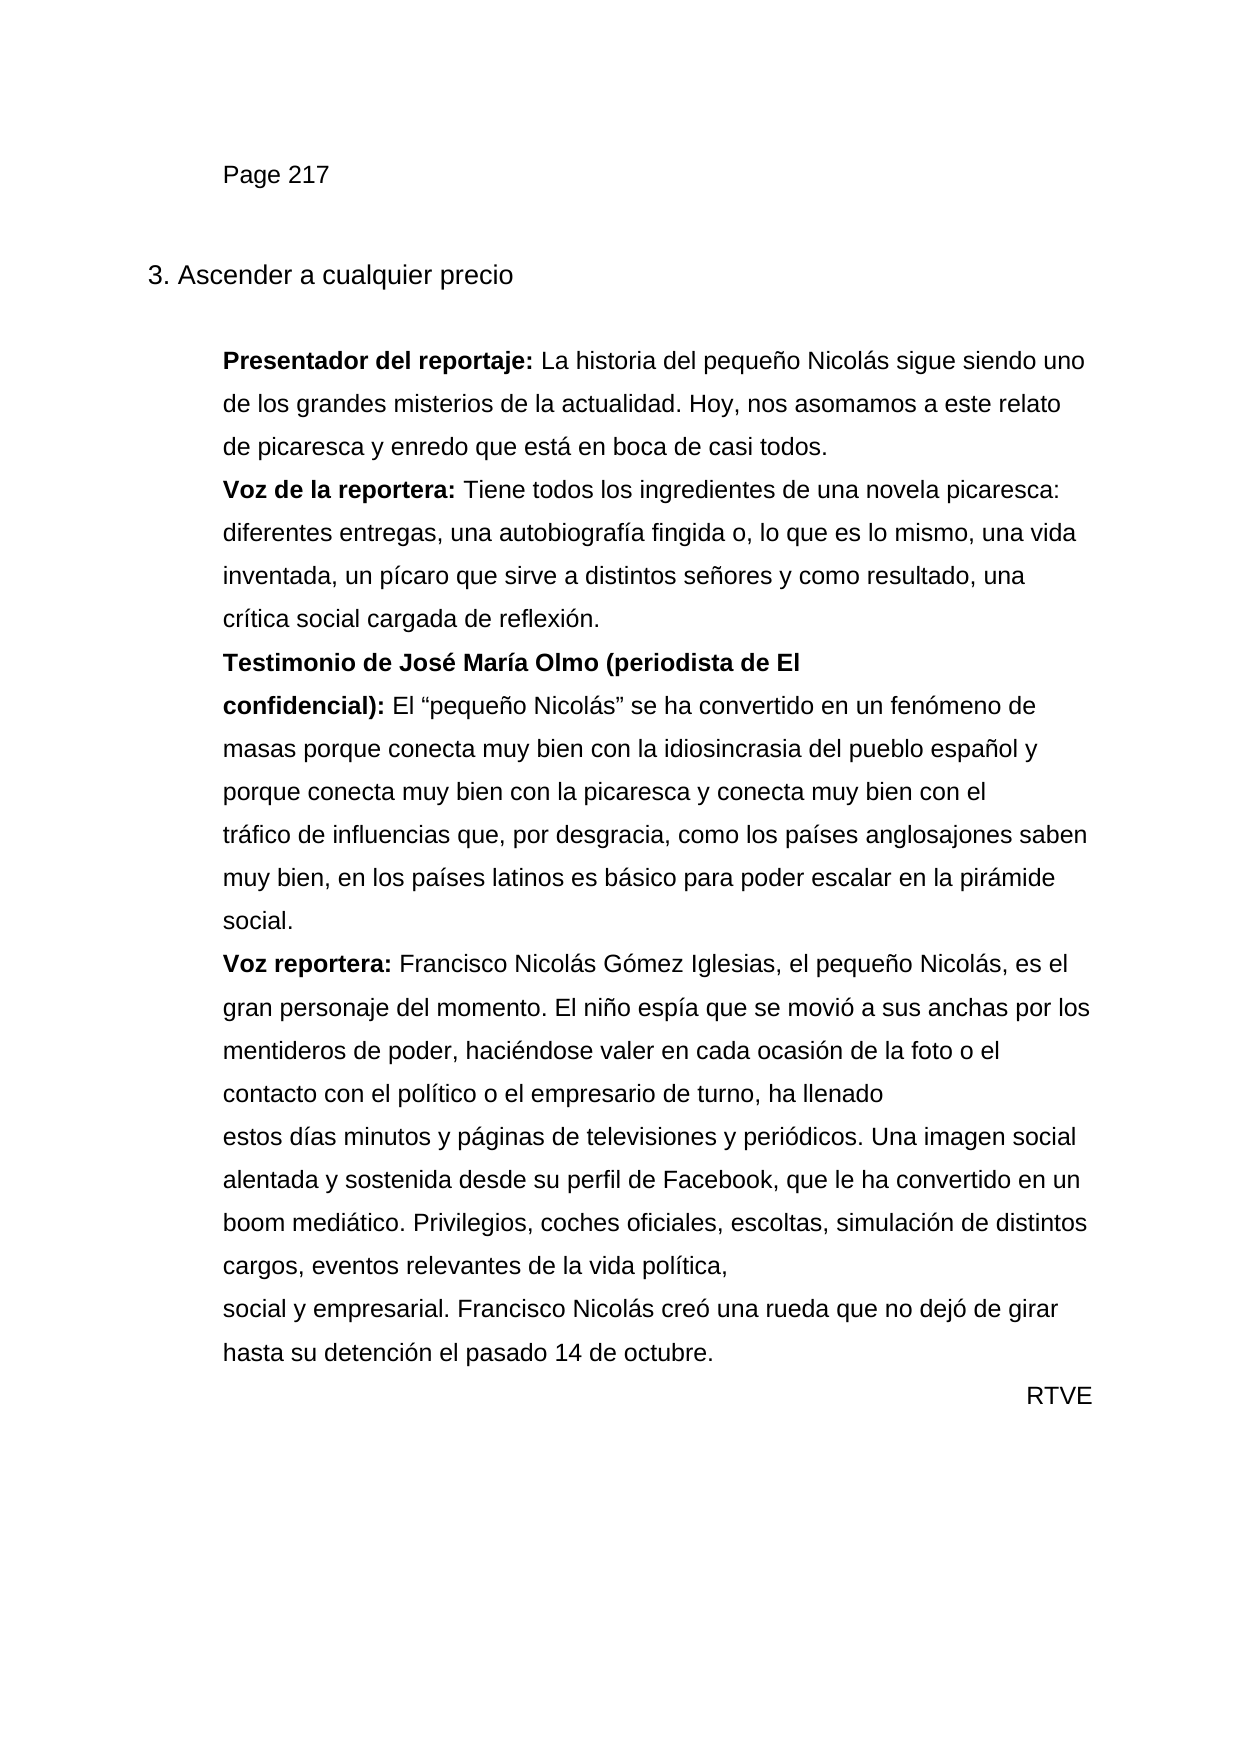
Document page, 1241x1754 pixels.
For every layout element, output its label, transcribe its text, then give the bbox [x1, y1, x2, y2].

list Voz reportera: Francisco Nicolás Gómez Iglesias, el pequeño Nicolás, es el gran personaje del momento. El niño espía que se movió a sus anchas por los mentideros de poder, haciéndose valer en cada ocasión de la foto o el contacto con el político o el empresario de turno, ha llenado [223, 949, 1093, 1108]
list estos días minutos y páginas de televisiones y periódicos. Una imagen social alentada y sostenida desde su perfil de Facebook, que le ha convertido en un boom mediático. Privilegios, coches oficiales, escoltas, simulación de distintos cargos, eventos relevantes de la vida política, [223, 1122, 1093, 1280]
subtitle 3. Ascender a cualquier precio [148, 259, 1093, 290]
list tráfico de influencias que, por desgracia, como los países anglosajones saben muy bien, en los países latinos es básico para poder escalar en la pirámide social. [223, 820, 1093, 935]
list RTVE [223, 1381, 1093, 1409]
list Voz de la reportera: Tiene todos los ingredientes de una novela picaresca: diferentes entregas, una autobiografía fingida o, lo que es lo mismo, una vida inventada, un pícaro que sirve a distintos señores y como resultado, una crítica social cargada de reflexión. [223, 475, 1093, 633]
list social y empresarial. Francisco Nicolás creó una rueda que no dejó de girar hasta su detención el pasado 14 de octubre. [223, 1294, 1093, 1366]
list Presentador del reportaje: La historia del pequeño Nicolás sigue siendo uno de los grandes misterios de la actualidad. Hoy, nos asomamos a este relato de picaresca y enredo que está en boca de casi todos. [223, 346, 1093, 461]
list confidencial): El “pequeño Nicolás” se ha convertido en un fenómeno de masas porque conecta muy bien con la idiosincrasia del pueblo español y porque conecta muy bien con la picaresca y conecta muy bien con el [223, 691, 1093, 806]
list Page 217 [223, 160, 1093, 189]
list Testimonio de José María Olmo (periodista de El [223, 648, 1093, 676]
